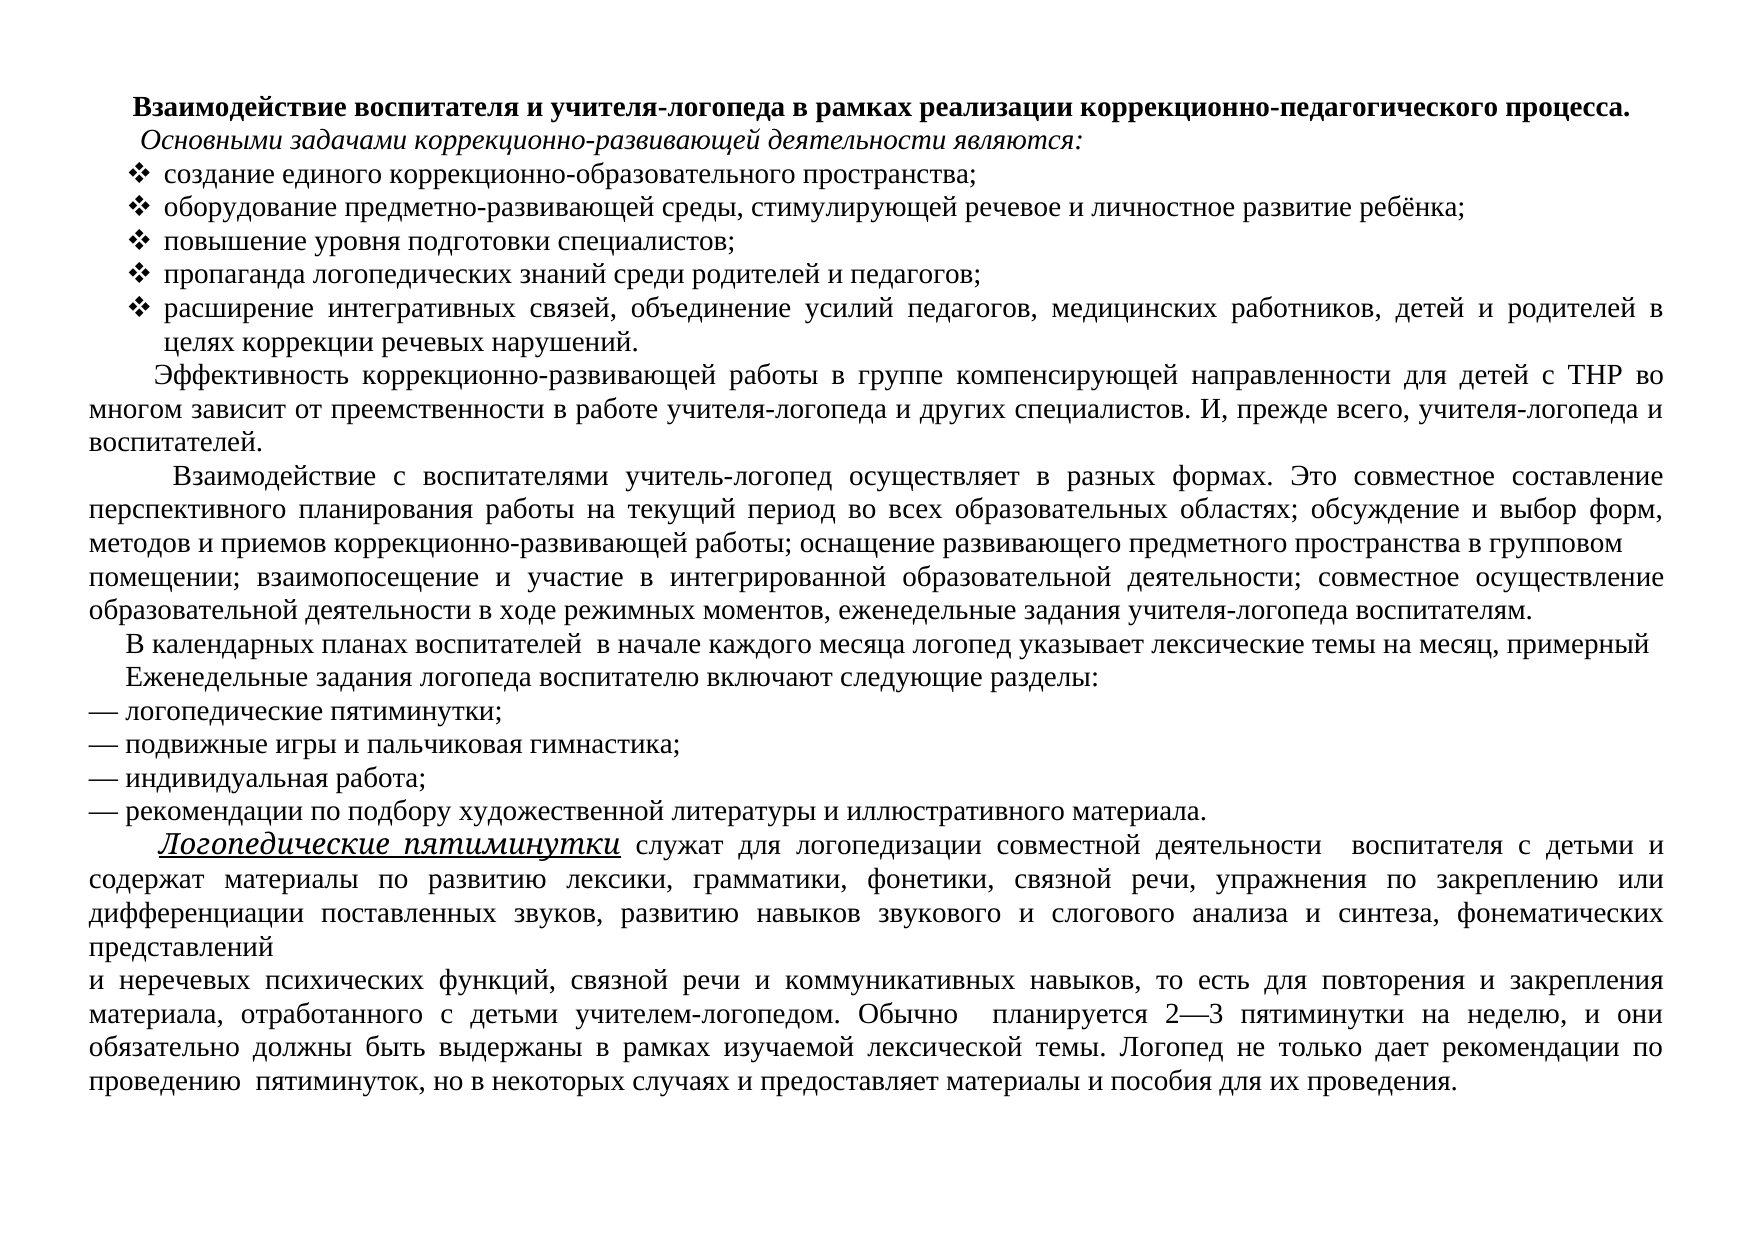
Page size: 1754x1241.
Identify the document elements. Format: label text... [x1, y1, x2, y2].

text — подвижные игры и пальчиковая гимнастика; [89, 726, 1665, 760]
text Логопедические пятиминутки служат для логопедизации совместной деятельности воспитателя с детьми и содержат материалы по развитию лексики, грамматики, фонетики, связной речи, упражнения по закреплению или дифференциации поставленных звуков, развитию навыков звукового и слогового анализа и синтеза, фонематических представлений [89, 827, 1665, 962]
text Еженедельные задания логопеда воспитателю включают следующие разделы: [89, 659, 1665, 693]
text — рекомендации по подбору художественной литературы и иллюстративного материала. [89, 793, 1665, 827]
text Эффективность коррекционно-развивающей работы в группе компенсирующей направленности для детей с ТНР во многом зависит от преемственности в работе учителя-логопеда и других специалистов. И, прежде всего, учителя-логопеда и воспитателей. [89, 357, 1665, 458]
text и неречевых психических функций, связной речи и коммуникативных навыков, то есть для повторения и закрепления материала, отработанного с детьми учителем-логопедом. Обычно планируется 2—3 пятиминутки на неделю, и они обязательно должны быть выдержаны в рамках изучаемой лексической темы. Логопед не только дает рекомендации по проведению пятиминуток, но в некоторых случаях и предоставляет материалы и пособия для их проведения. [89, 962, 1665, 1096]
list оборудование предметно-развивающей среды, стимулирующей речевое и личностное развитие ребёнка; [126, 189, 1665, 223]
list создание единого коррекционно-образовательного пространства; [126, 156, 1665, 189]
text — логопедические пятиминутки; [89, 693, 1665, 726]
text Взаимодействие воспитателя и учителя-логопеда в рамках реализации коррекционно-педагогического процесса. [89, 89, 1665, 122]
text Взаимодействие с воспитателями учитель-логопед осуществляет в разных формах. Это совместное составление перспективного планирования работы на текущий период во всех образовательных областях; обсуждение и выбор форм, методов и приемов коррекционно-развивающей работы; оснащение развивающего предметного пространства в групповом [89, 458, 1665, 559]
text Основными задачами коррекционно-развивающей деятельности являются: [89, 122, 1665, 156]
list расширение интегративных связей, объединение усилий педагогов, медицинских работников, детей и родителей в целях коррекции речевых нарушений. [126, 290, 1665, 357]
text В календарных планах воспитателей в начале каждого месяца логопед указывает лексические темы на месяц, примерный [89, 626, 1665, 659]
list пропаганда логопедических знаний среди родителей и педагогов; [126, 257, 1665, 290]
text помещении; взаимопосещение и участие в интегрированной образовательной деятельности; совместное осуществление образовательной деятельности в ходе режимных моментов, еженедельные задания учителя-логопеда воспитателям. [89, 559, 1665, 626]
text — индивидуальная работа; [89, 760, 1665, 793]
list повышение уровня подготовки специалистов; [126, 223, 1665, 257]
